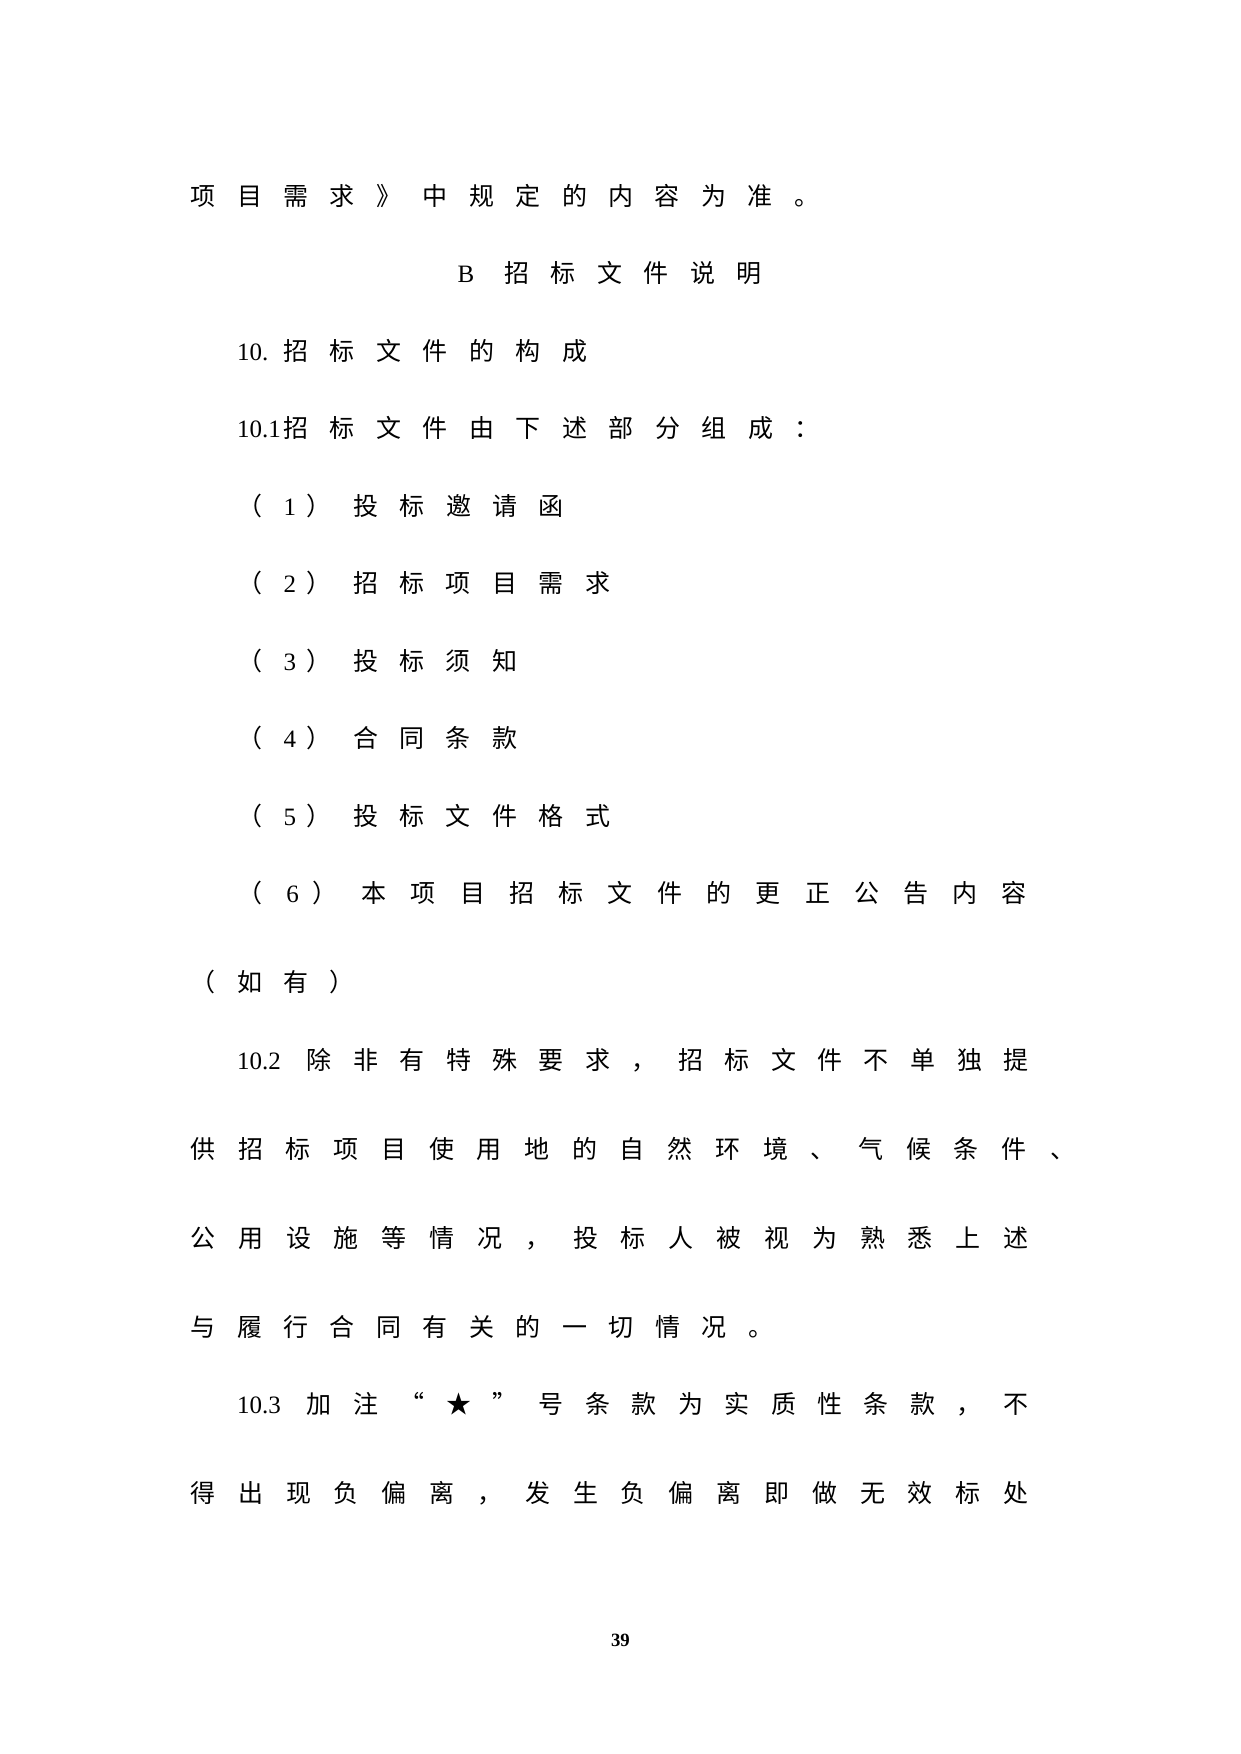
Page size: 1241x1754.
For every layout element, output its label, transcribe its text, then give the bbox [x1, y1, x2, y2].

text B 招标文件说明 [190, 242, 1050, 301]
text 10. 招标文件的构成 [190, 319, 1050, 379]
text 10.1招标文件由下述部分组成： [190, 397, 1050, 456]
text 10.2 除非有特殊要求，招标文件不单独提供招标项目使用地的自然环境、气候条件、公用设施等情况，投标人被视为熟悉上述与履行合同有关的一切情况。 [190, 1028, 1050, 1355]
text （4）合同条款 [190, 707, 1050, 766]
text （5）投标文件格式 [190, 784, 1050, 844]
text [190, 164, 1050, 224]
text （2）招标项目需求 [190, 552, 1050, 611]
text （1）投标邀请函 [190, 474, 1050, 534]
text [190, 1373, 1050, 1522]
text （3）投标须知 [190, 629, 1050, 689]
text （6）本项目招标文件的更正公告内容（如有） [190, 862, 1050, 1010]
